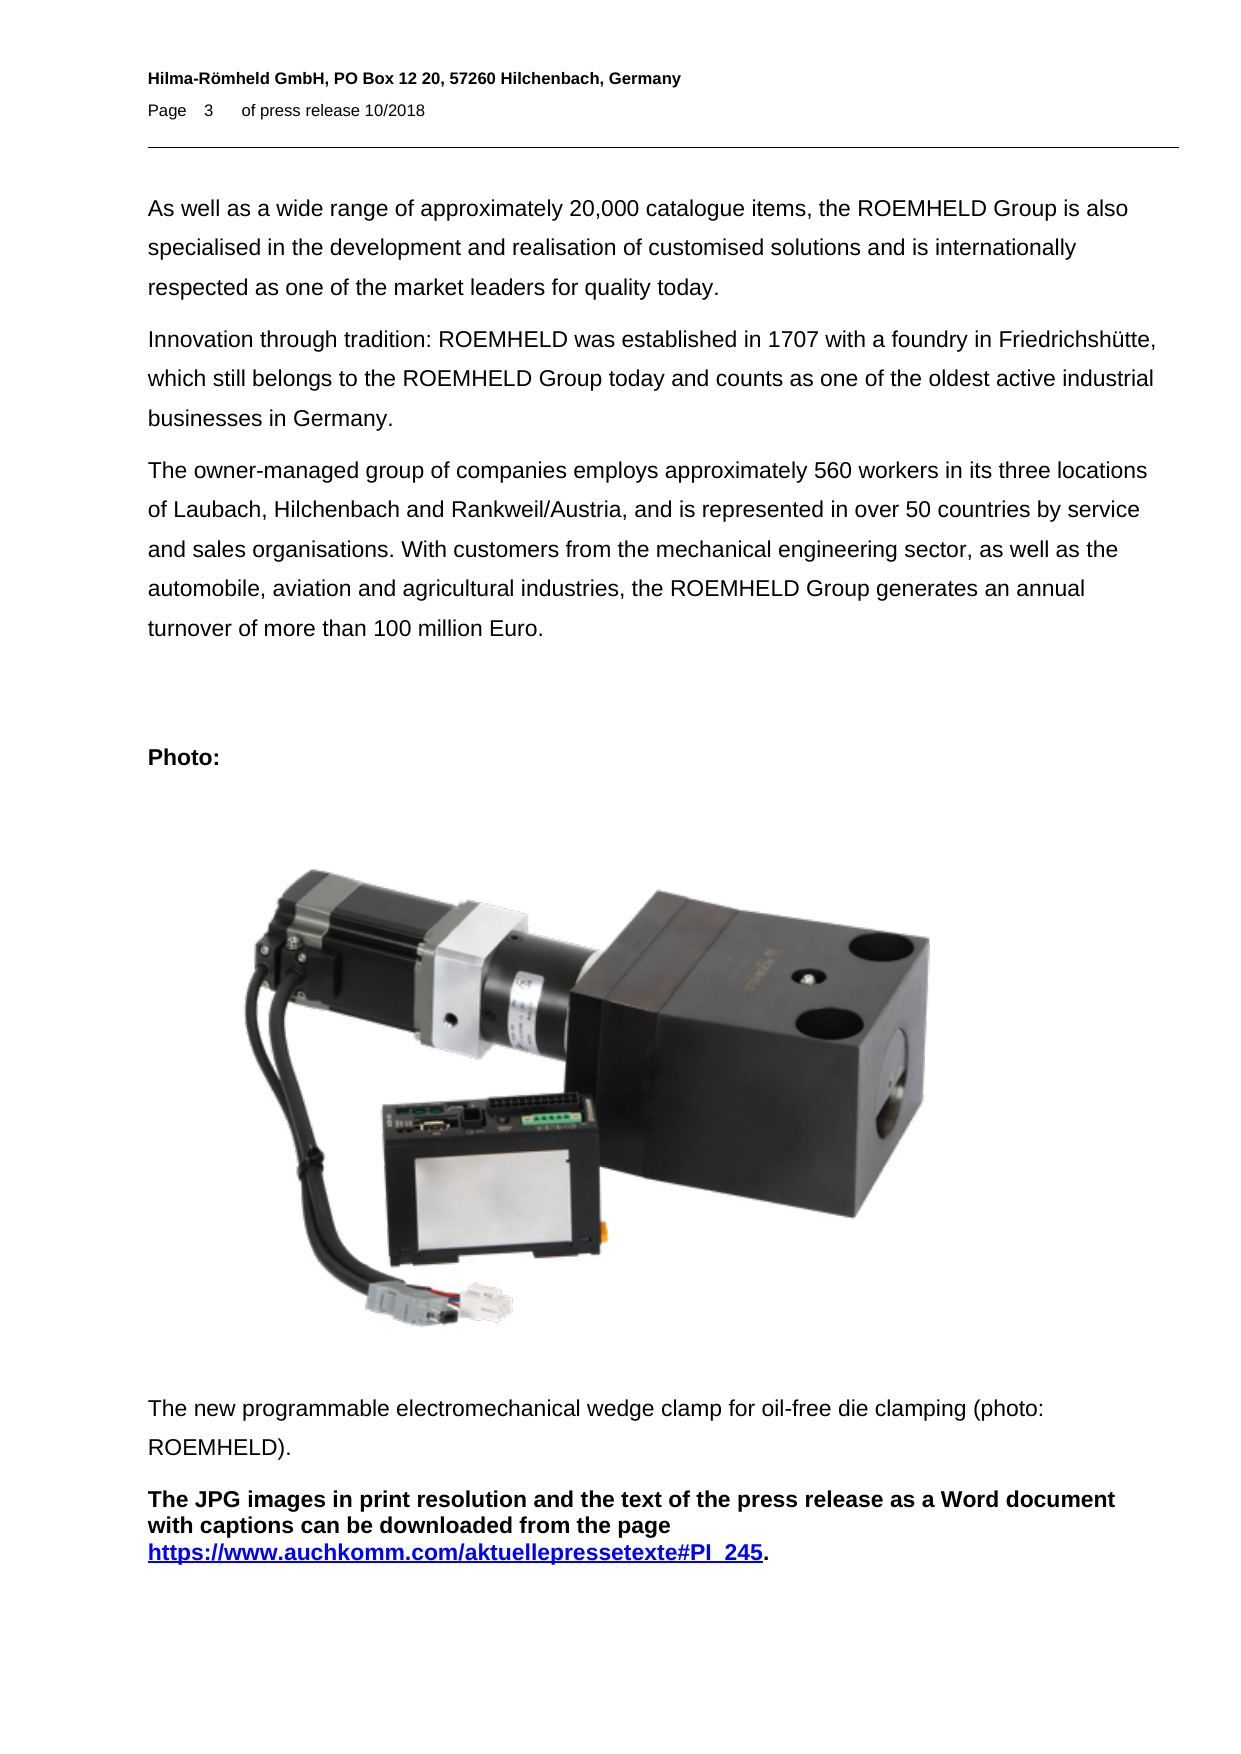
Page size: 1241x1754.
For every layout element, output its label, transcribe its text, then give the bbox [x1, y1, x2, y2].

text The owner-managed group of companies employs approximately 560 workers in its three locations of Laubach, Hilchenbach and Rankweil/Austria, and is represented in over 50 countries by service and sales organisations. With customers from the mechanical engineering sector, as well as the automobile, aviation and agricultural industries, the ROEMHELD Group generates an annual turnover of more than 100 million Euro. [148, 457, 1162, 641]
text Photo: [148, 744, 1162, 771]
text The JPG images in print resolution and the text of the press release as a Word document with captions can be downloaded from the page https://www.auchkomm.com/aktuellepressetexte#PI_245. [148, 1486, 1162, 1565]
text As well as a wide range of approximately 20,000 catalogue items, the ROEMHELD Group is also specialised in the development and realisation of customised solutions and is internationally respected as one of the market leaders for quality today. [148, 195, 1162, 300]
picture [147, 783, 1025, 1368]
text The new programmable electromechanical wedge clamp for oil-free die clamping (photo: ROEMHELD). [148, 1394, 1162, 1460]
text Innovation through tradition: ROEMHELD was established in 1707 with a foundry in Friedrichshütte, which still belongs to the ROEMHELD Group today and counts as one of the oldest active industrial businesses in Germany. [148, 326, 1162, 431]
